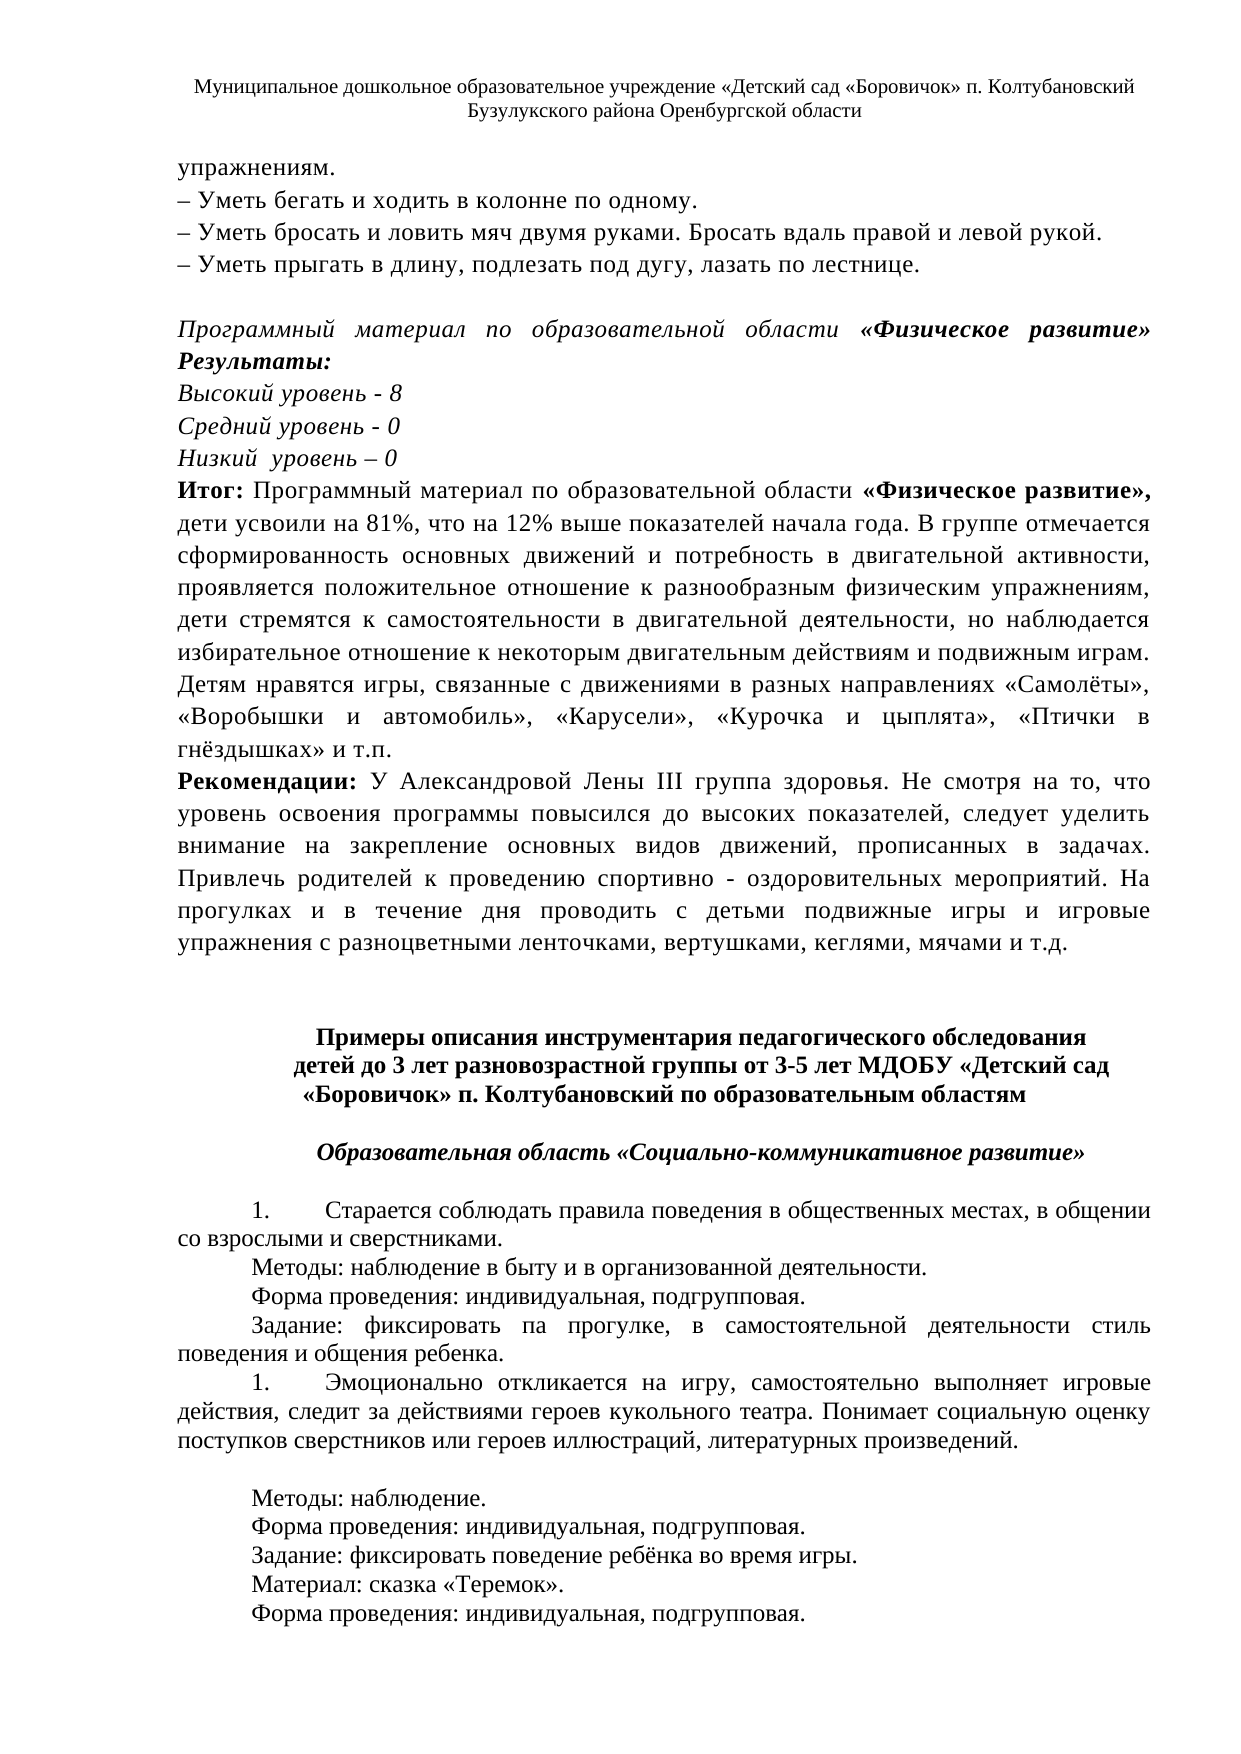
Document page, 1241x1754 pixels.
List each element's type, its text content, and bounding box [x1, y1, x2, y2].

text Примеры описания инструментария педагогического обследования [177, 1022, 1152, 1051]
text детей до 3 лет разновозрастной группы от 3-5 лет МДОБУ «Детский сад «Боровичок» п. Колтубановский по образовательным областям [177, 1051, 1152, 1108]
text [177, 150, 1152, 182]
text Методы: наблюдение в быту и в организованной деятельности. [177, 1252, 1152, 1281]
text Образовательная область «Социально-коммуникативное развитие» [177, 1137, 1152, 1166]
text Форма проведения: индивидуальная, подгрупповая. [177, 1511, 1152, 1540]
text Форма проведения: индивидуальная, подгрупповая. [177, 1598, 1152, 1626]
text Форма проведения: индивидуальная, подгрупповая. [177, 1281, 1152, 1310]
text – Уметь бросать и ловить мяч двумя руками. Бросать вдаль правой и левой рукой. [177, 214, 1152, 247]
text – Уметь прыгать в длину, подлезать под дугу, лазать по лестнице. [177, 247, 1152, 279]
text Рекомендации: У Александровой Лены III группа здоровья. Не смотря на то, что уровень освоения программы повысился до высоких показателей, следует уделить внимание на закрепление основных видов движений, прописанных в задачах. Привлечь родителей к проведению спортивно - оздоровительных мероприятий. На прогулках и в течение дня проводить с детьми подвижные игры и игровые упражнения с разноцветными ленточками, вертушками, кеглями, мячами и т.д. [177, 763, 1152, 957]
list Старается соблюдать правила поведения в общественных местах, в общении со взрослыми и сверстниками. [177, 1195, 1152, 1252]
text Программный материал по образовательной области «Физическое развитие» Результаты: [177, 311, 1152, 376]
text Низкий уровень – 0 [177, 441, 1152, 473]
text Итог: Программный материал по образовательной области «Физическое развитие», дети усвоили на 81%, что на 12% выше показателей начала года. В группе отмечается сформированность основных движений и потребность в двигательной активности, проявляется положительное отношение к разнообразным физическим упражнениям, дети стремятся к самостоятельности в двигательной деятельности, но наблюдается избирательное отношение к некоторым двигательным действиям и подвижным играм. Детям нравятся игры, связанные с движениями в разных направлениях «Самолёты», «Воробышки и автомобиль», «Карусели», «Курочка и цыплята», «Птички в гнёздышках» и т.п. [177, 473, 1152, 763]
text – Уметь бегать и ходить в колонне по одному. [177, 182, 1152, 214]
text Задание: фиксировать поведение ребёнка во время игры. [177, 1540, 1152, 1569]
text Материал: сказка «Теремок». [177, 1569, 1152, 1598]
text Высокий уровень - 8 [177, 376, 1152, 408]
text Методы: наблюдение. [177, 1483, 1152, 1511]
text Средний уровень - 0 [177, 408, 1152, 441]
list Эмоционально откликается на игру, самостоятельно выполняет игровые действия, следит за действиями героев кукольного театра. Понимает социальную оценку поступков сверстников или героев иллюстраций, литературных произведений. [177, 1367, 1152, 1453]
text Задание: фиксировать па прогулке, в самостоятельной деятельности стиль поведения и общения ребенка. [177, 1310, 1152, 1367]
